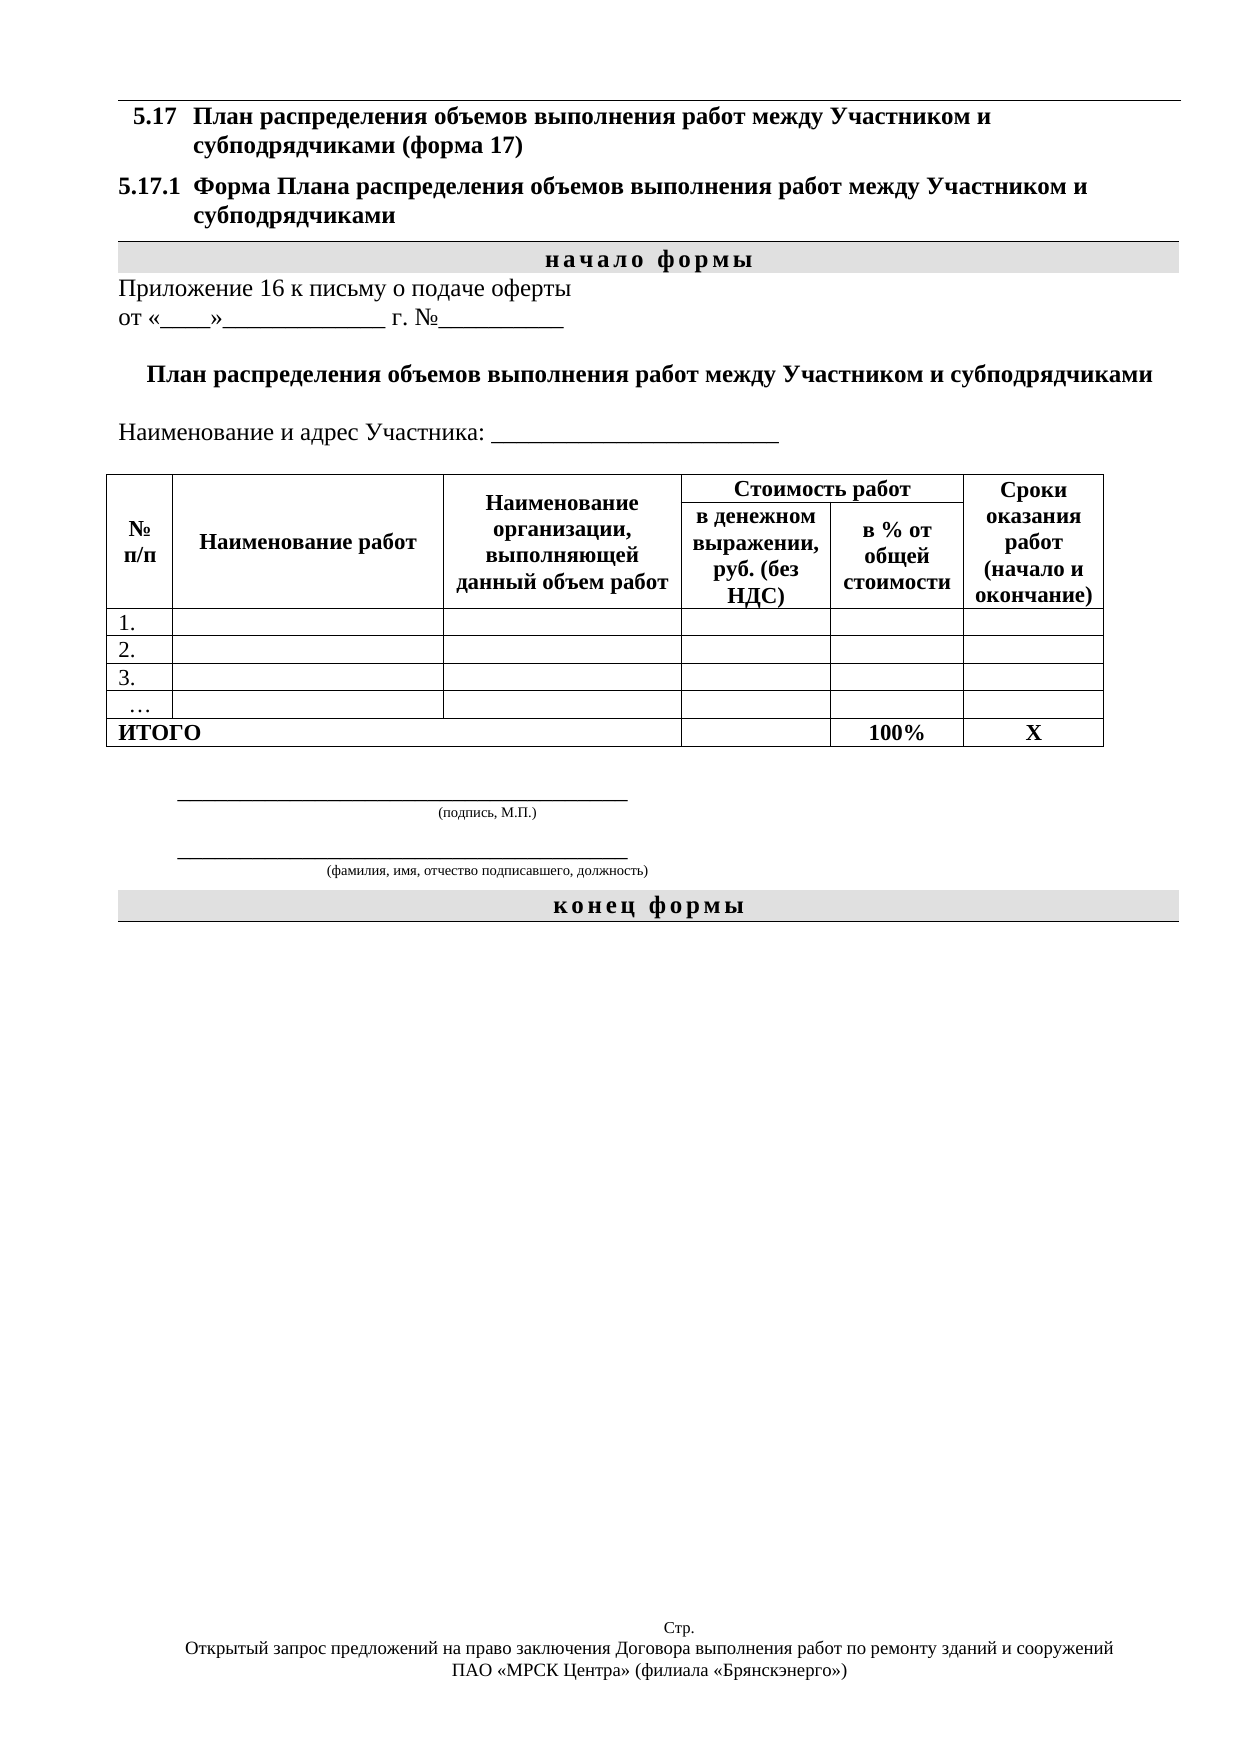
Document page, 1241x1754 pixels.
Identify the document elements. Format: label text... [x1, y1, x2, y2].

table_cell [831, 691, 963, 718]
text План распределения объемов выполнения работ между Участником и субподрядчиками [118, 359, 1181, 388]
table_cell [682, 691, 830, 718]
table_cell [444, 664, 681, 690]
table_cell [444, 691, 681, 718]
table_header № п/п [107, 475, 172, 608]
table_cell [964, 691, 1103, 718]
table_cell в % от общей стоимости [831, 503, 963, 608]
table_cell [444, 636, 681, 663]
text (подпись, М.П.) [118, 804, 797, 833]
table_cell [173, 636, 443, 663]
table_cell [964, 664, 1103, 690]
table_cell ИТОГО [107, 719, 681, 746]
table_cell [107, 636, 172, 663]
table_header Наименование работ [173, 475, 443, 608]
table_cell [831, 636, 963, 663]
text Наименование и адрес Участника: _______________________ [118, 417, 1181, 445]
table_cell [831, 609, 963, 635]
text ____________________________________ [118, 775, 1181, 804]
table_header Наименование организации, выполняющей данный объем работ [444, 475, 681, 608]
table_cell [107, 664, 172, 690]
text ____________________________________ [118, 833, 1181, 862]
subtitle План распределения объемов выполнения работ между Участником и субподрядчиками (форма 17) [133, 101, 1181, 158]
table_cell [964, 609, 1103, 635]
table_cell [831, 664, 963, 690]
subtitle Форма Плана распределения объемов выполнения работ между Участником и субподрядчиками [118, 171, 1181, 228]
table_cell [682, 719, 830, 746]
text начало формы [118, 242, 1179, 273]
table_cell [173, 609, 443, 635]
table_cell 100% [831, 719, 963, 746]
table_cell в денежном выражении, руб. (без НДС) [682, 503, 830, 608]
table_cell Х [964, 719, 1103, 746]
table_cell … [107, 691, 172, 718]
table_header Стоимость работ [682, 475, 963, 502]
text Приложение 16 к письму о подаче оферты от «____»_____________ г. №__________ [118, 273, 1181, 330]
table_cell [682, 636, 830, 663]
table_cell [444, 609, 681, 635]
table_cell [682, 664, 830, 690]
table_cell [964, 636, 1103, 663]
table_cell [682, 609, 830, 635]
table_cell [107, 609, 172, 635]
table_cell [173, 691, 443, 718]
table_cell [173, 664, 443, 690]
table_header Сроки оказания работ (начало и окончание) [964, 475, 1103, 608]
text (фамилия, имя, отчество подписавшего, должность) [118, 862, 797, 890]
text конец формы [118, 890, 1179, 921]
